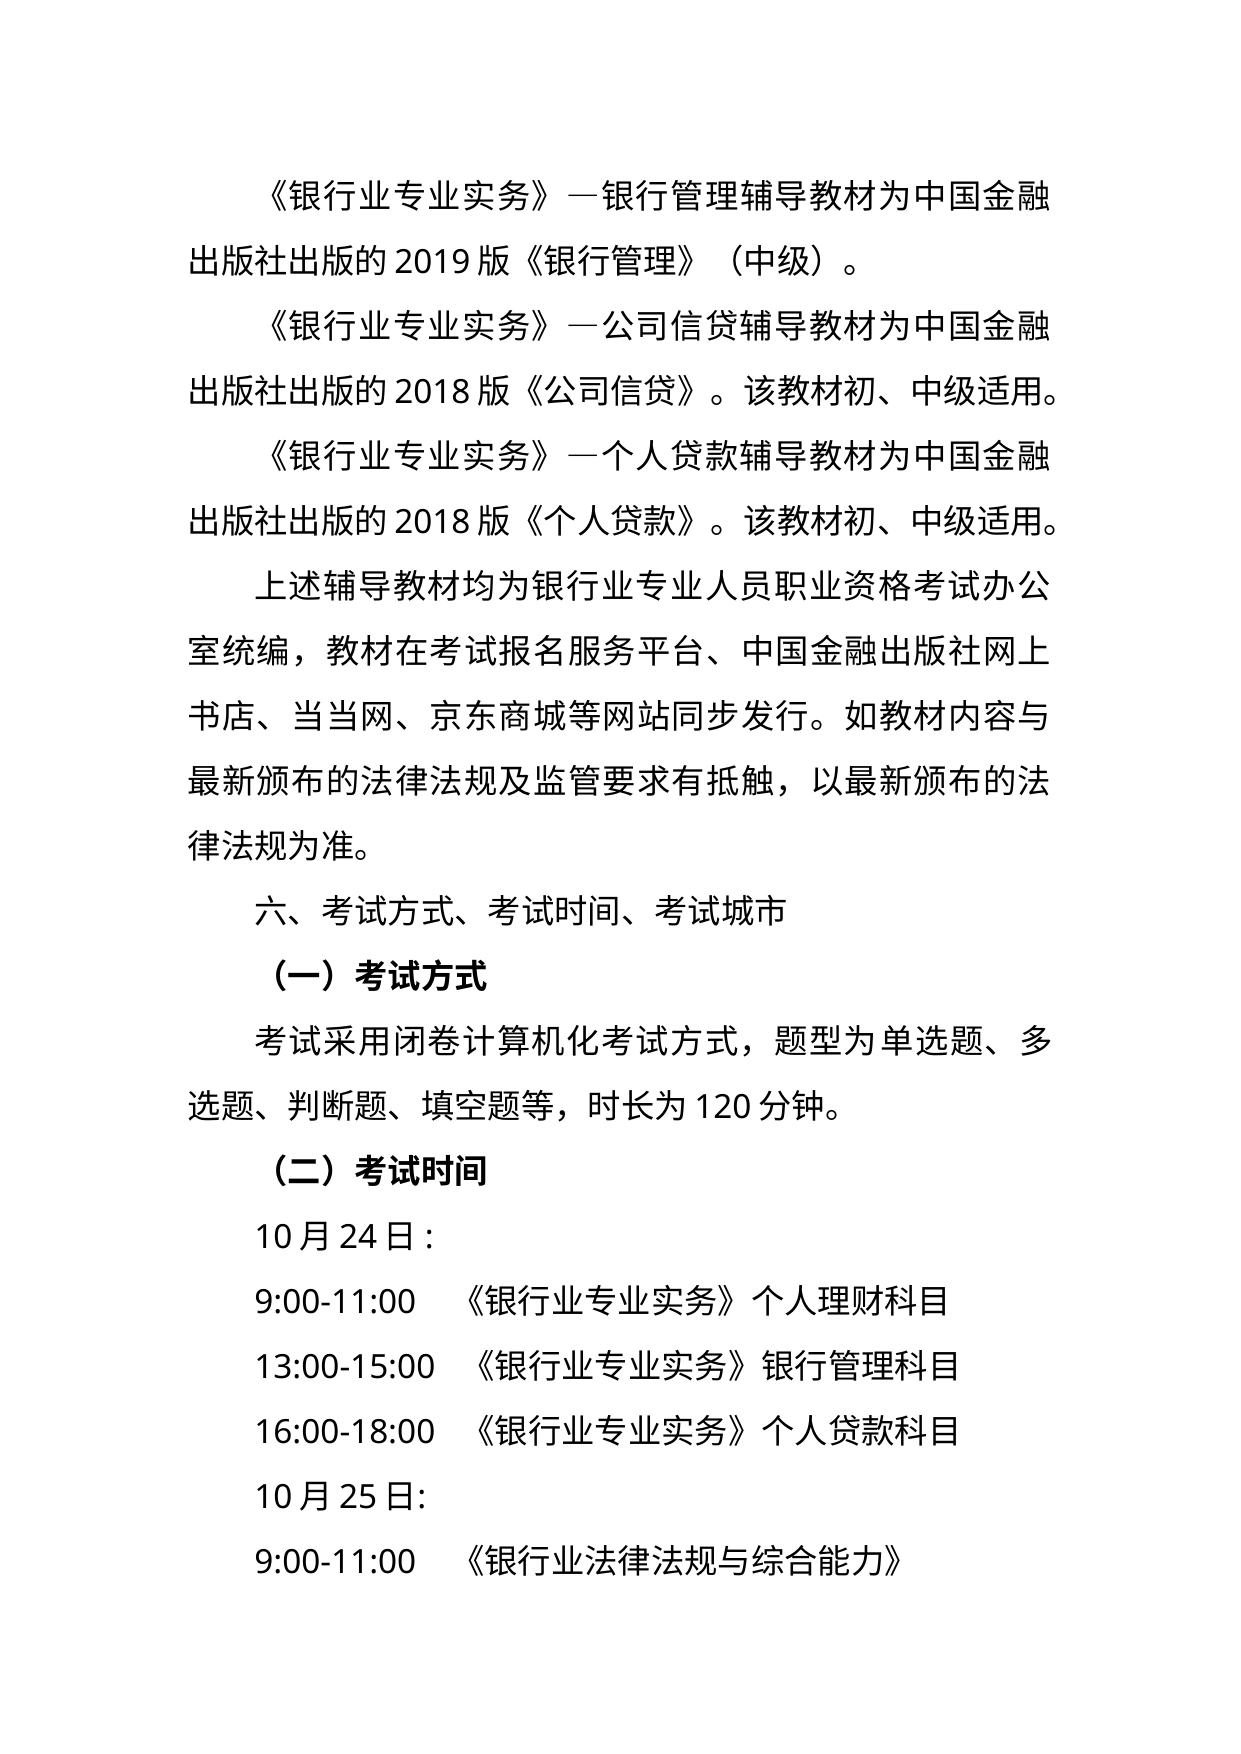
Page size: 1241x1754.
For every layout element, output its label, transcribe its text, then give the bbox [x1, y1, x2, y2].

text 10月24日 : [187, 1202, 1053, 1267]
text （二）考试时间 [187, 1137, 1053, 1202]
text 《银行业专业实务》—个人贷款辅导教材为中国金融出版社出版的2018版《个人贷款》。该教材初、中级适用。 [187, 422, 1053, 552]
text 10月25日: [187, 1462, 1053, 1527]
text 9:00-11:00 《银行业专业实务》个人理财科目 [187, 1267, 1053, 1332]
text 9:00-11:00 《银行业法律法规与综合能力》 [187, 1527, 1053, 1592]
text 上述辅导教材均为银行业专业人员职业资格考试办公室统编，教材在考试报名服务平台、中国金融出版社网上书店、当当网、京东商城等网站同步发行。如教材内容与最新颁布的法律法规及监管要求有抵触，以最新颁布的法律法规为准。 [187, 552, 1053, 877]
text 《银行业专业实务》—公司信贷辅导教材为中国金融出版社出版的2018版《公司信贷》。该教材初、中级适用。 [187, 292, 1053, 422]
text 六、考试方式、考试时间、考试城市 [187, 877, 1053, 942]
text 13:00-15:00 《银行业专业实务》银行管理科目 [187, 1332, 1053, 1397]
text 16:00-18:00 《银行业专业实务》个人贷款科目 [187, 1397, 1053, 1462]
text （一）考试方式 [187, 942, 1053, 1007]
text 《银行业专业实务》—银行管理辅导教材为中国金融出版社出版的2019版《银行管理》（中级）。 [187, 162, 1053, 292]
text 考试采用闭卷计算机化考试方式，题型为单选题、多选题、判断题、填空题等，时长为120分钟。 [187, 1007, 1053, 1137]
